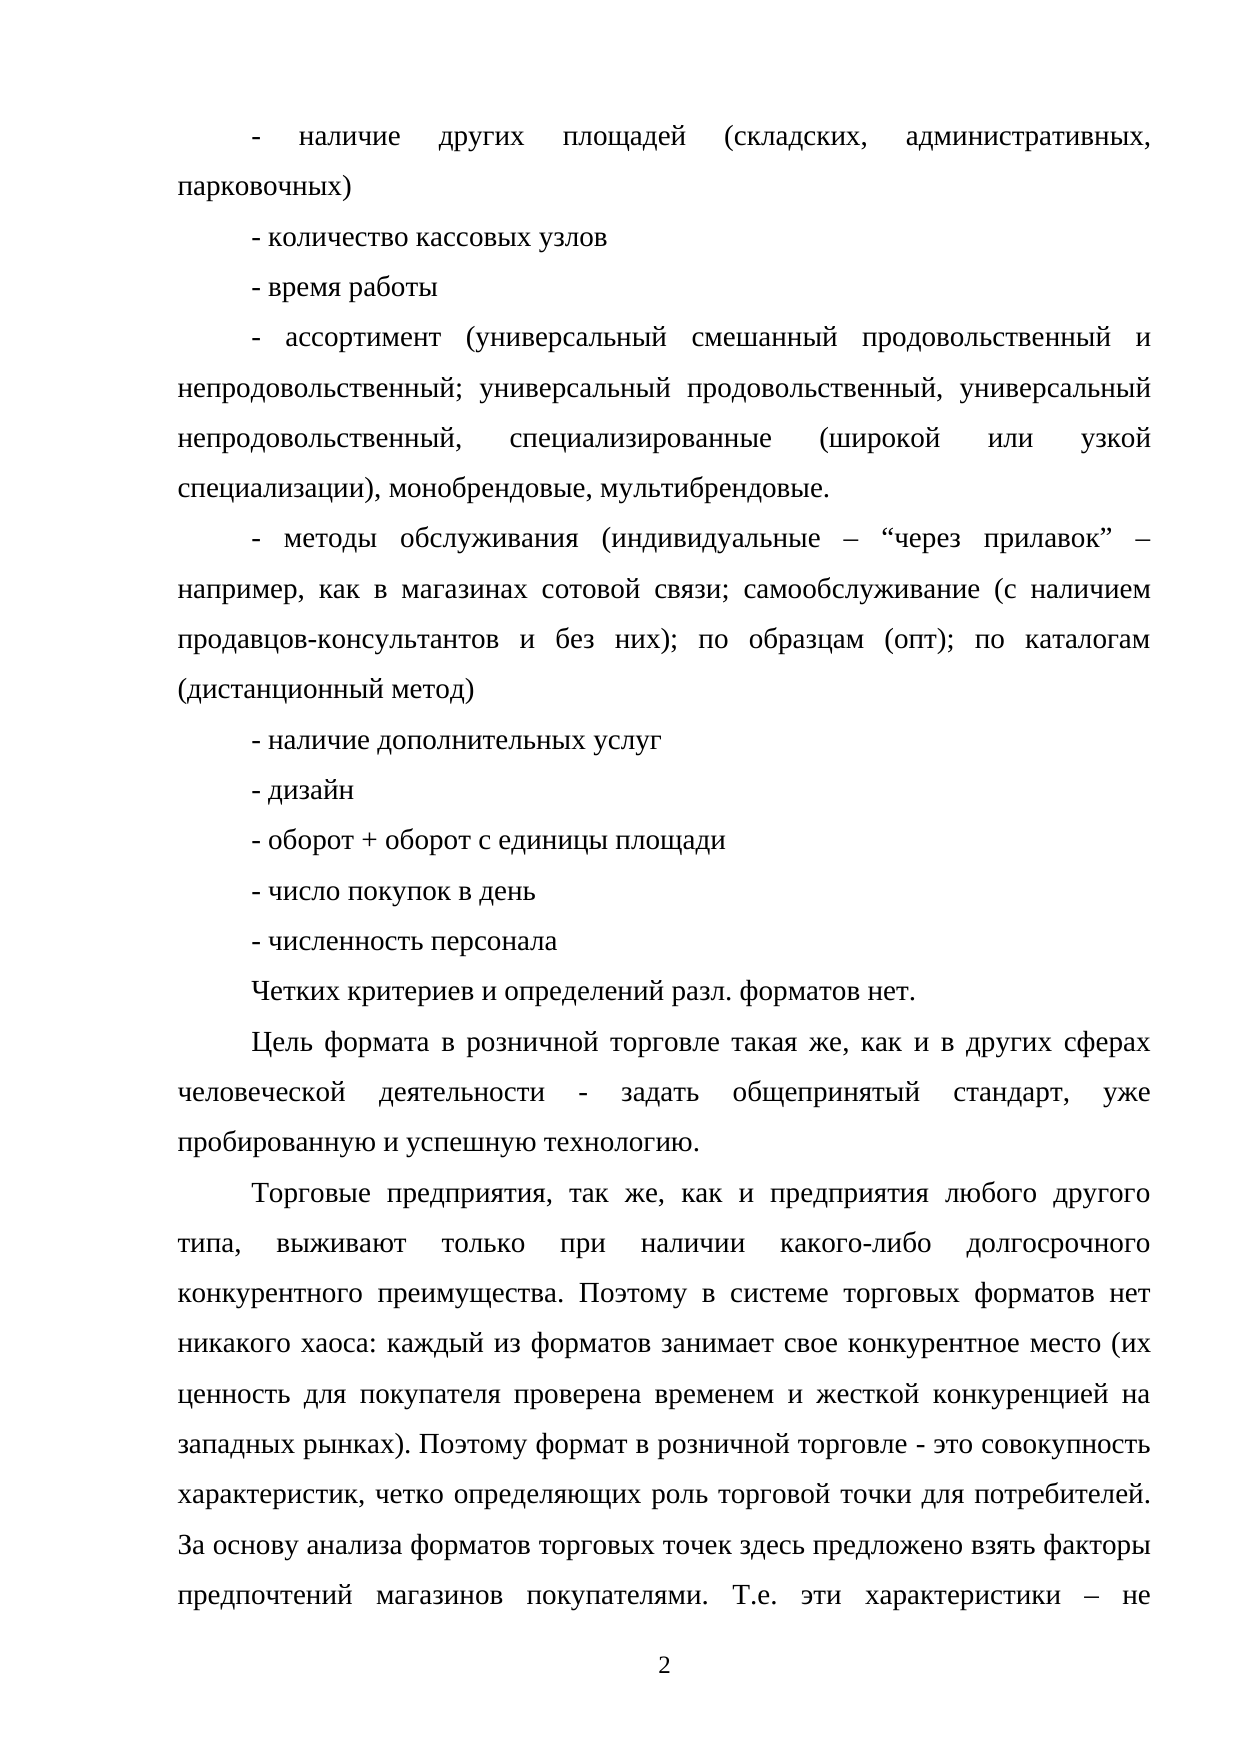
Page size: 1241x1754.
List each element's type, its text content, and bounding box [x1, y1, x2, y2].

text - численность персонала [177, 923, 1152, 957]
text - количество кассовых узлов [177, 219, 1152, 252]
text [177, 1175, 1152, 1611]
text - время работы [177, 269, 1152, 303]
text - наличие других площадей (складских, административных, парковочных) [177, 118, 1152, 202]
text - число покупок в день [177, 873, 1152, 906]
text - методы обслуживания (индивидуальные – “через прилавок” – например, как в магазинах сотовой связи; самообслуживание (с наличием продавцов-консультантов и без них); по образцам (опт); по каталогам (дистанционный метод) [177, 521, 1152, 705]
text - дизайн [177, 772, 1152, 806]
text Цель формата в розничной торговле такая же, как и в других сферах человеческой деятельности - задать общепринятый стандарт, уже пробированную и успешную технологию. [177, 1024, 1152, 1158]
text - оборот + оборот с единицы площади [177, 822, 1152, 856]
text Четких критериев и определений разл. форматов нет. [177, 973, 1152, 1007]
text - наличие дополнительных услуг [177, 722, 1152, 755]
text - ассортимент (универсальный смешанный продовольственный и непродовольственный; универсальный продовольственный, универсальный непродовольственный, специализированные (широкой или узкой специализации), монобрендовые, мультибрендовые. [177, 319, 1152, 504]
